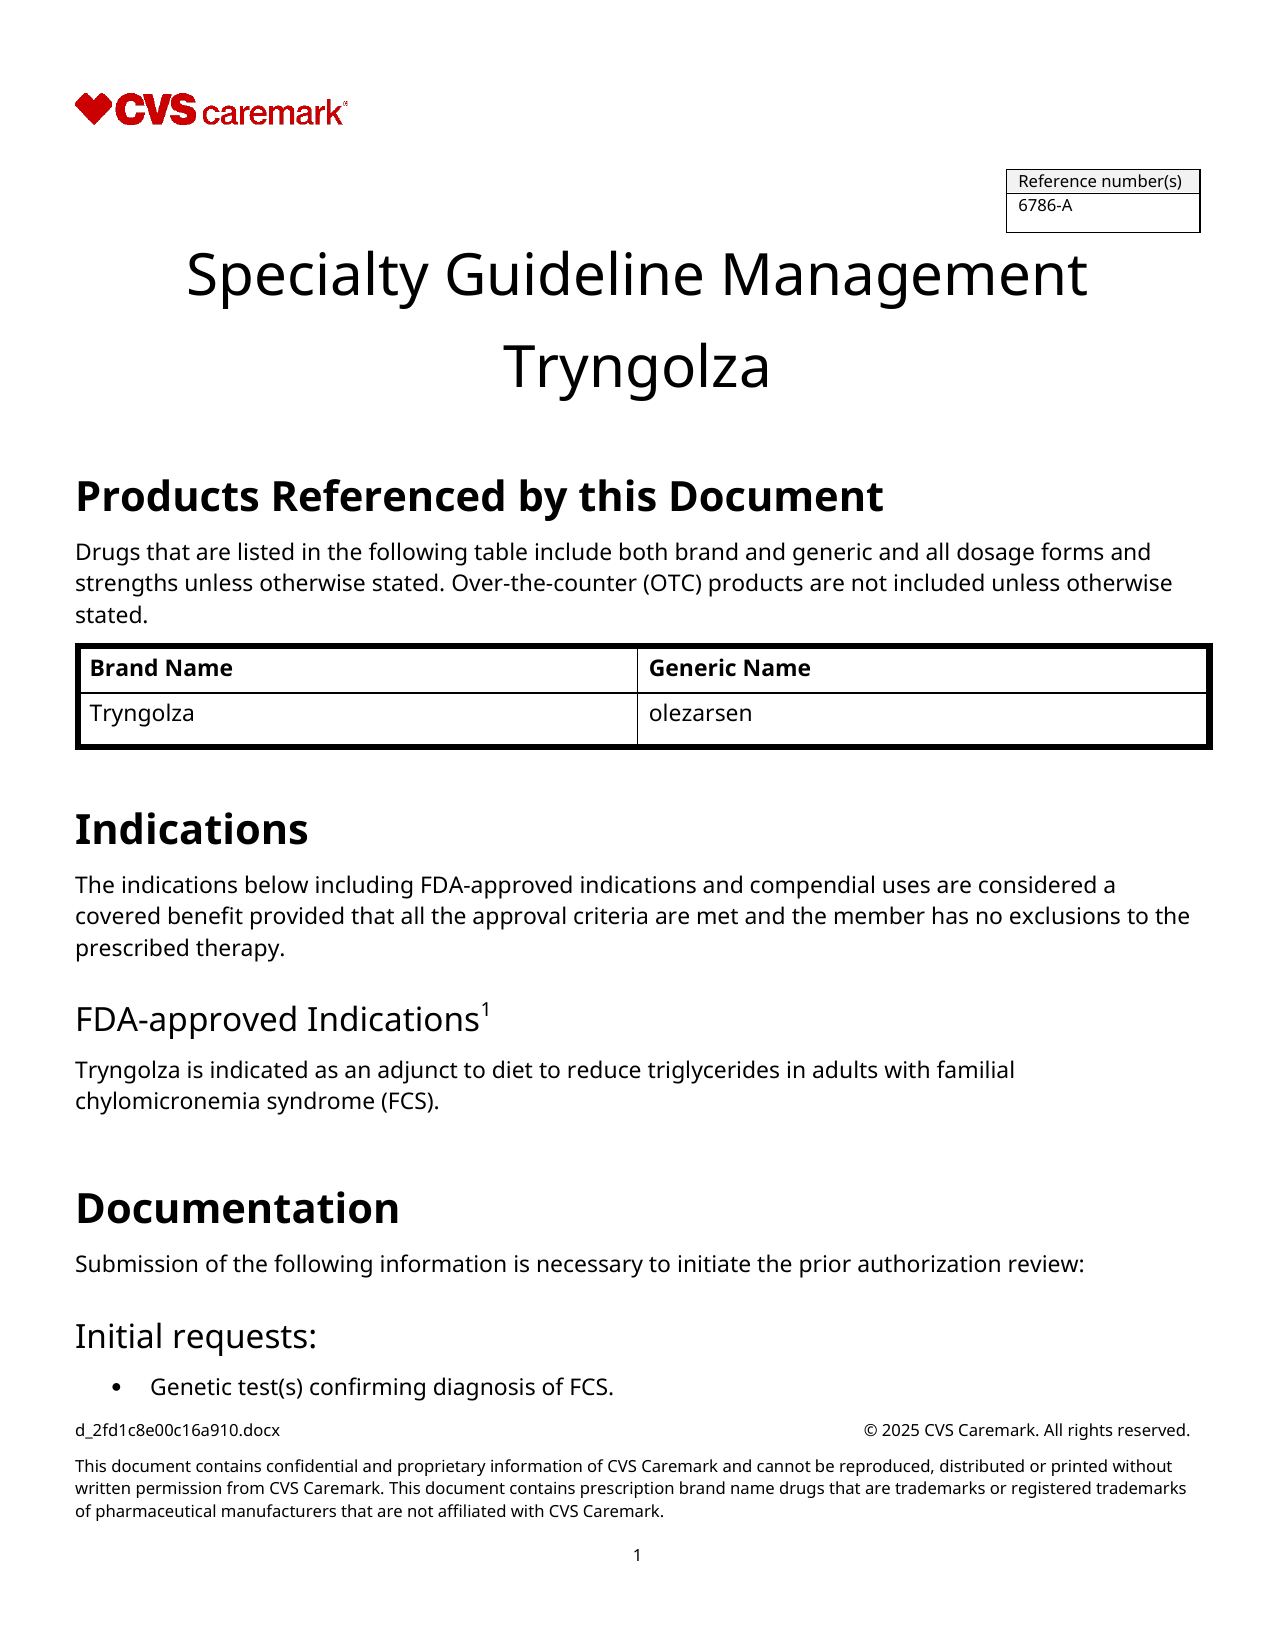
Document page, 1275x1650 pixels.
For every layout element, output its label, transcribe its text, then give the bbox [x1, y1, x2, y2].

list Genetic test(s) confirming diagnosis of FCS. [112, 1371, 1200, 1402]
subtitle Initial requests: [75, 1313, 1200, 1358]
subtitle Specialty Guideline Management [75, 233, 1200, 312]
text The indications below including FDA-approved indications and compendial uses are considered a covered benefit provided that all the approval criteria are met and the member has no exclusions to the prescribed therapy. [75, 869, 1200, 963]
table_header Brand Name [81, 649, 637, 692]
table_header Reference number(s) [1007, 170, 1199, 192]
table_cell Tryngolza [81, 694, 637, 743]
picture [75, 93, 348, 125]
subtitle Products Referenced by this Document [75, 467, 1200, 524]
subtitle Documentation [75, 1179, 1200, 1236]
subtitle Tryngolza [75, 325, 1200, 404]
subtitle FDA-approved Indications1 [75, 996, 1200, 1042]
table_cell 6786-A [1007, 194, 1199, 232]
text Submission of the following information is necessary to initiate the prior authorization review: [75, 1248, 1200, 1279]
table_cell olezarsen [638, 694, 1206, 743]
text Tryngolza is indicated as an adjunct to diet to reduce triglycerides in adults with familial chylomicronemia syndrome (FCS). [75, 1054, 1200, 1117]
subtitle Indications [75, 800, 1200, 857]
text Drugs that are listed in the following table include both brand and generic and all dosage forms and strengths unless otherwise stated. Over-the-counter (OTC) products are not included unless otherwise stated. [75, 536, 1200, 630]
table_header Generic Name [638, 649, 1206, 692]
